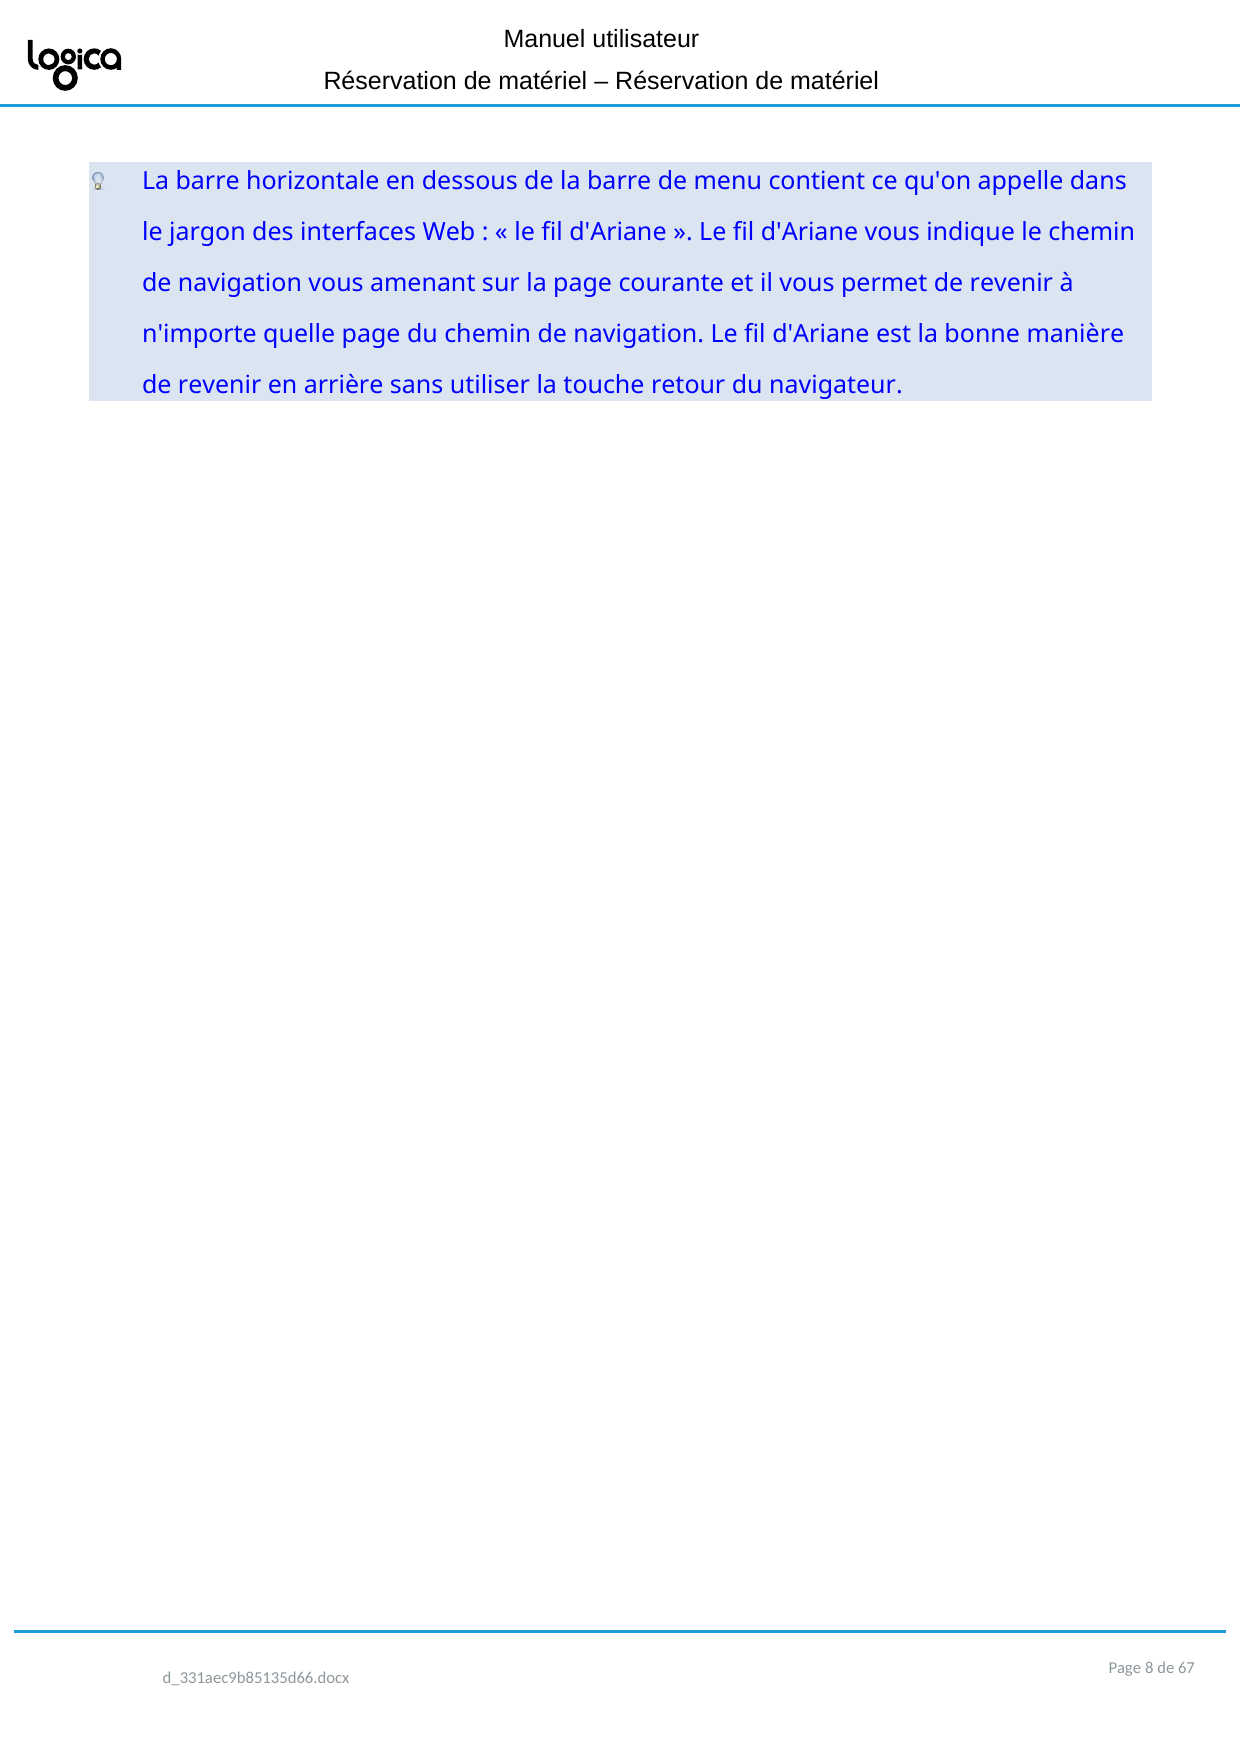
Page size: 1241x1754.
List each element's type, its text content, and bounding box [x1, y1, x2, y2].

text La barre horizontale en dessous de la barre de menu contient ce qu'on appelle dans le jargon des interfaces Web : « le fil d'Ariane ». Le fil d'Ariane vous indique le chemin de navigation vous amenant sur la page courante et il vous permet de revenir à n'importe quelle page du chemin de navigation. Le fil d'Ariane est la bonne manière de revenir en arrière sans utiliser la touche retour du navigateur. [89, 162, 1152, 401]
picture [89, 172, 107, 190]
